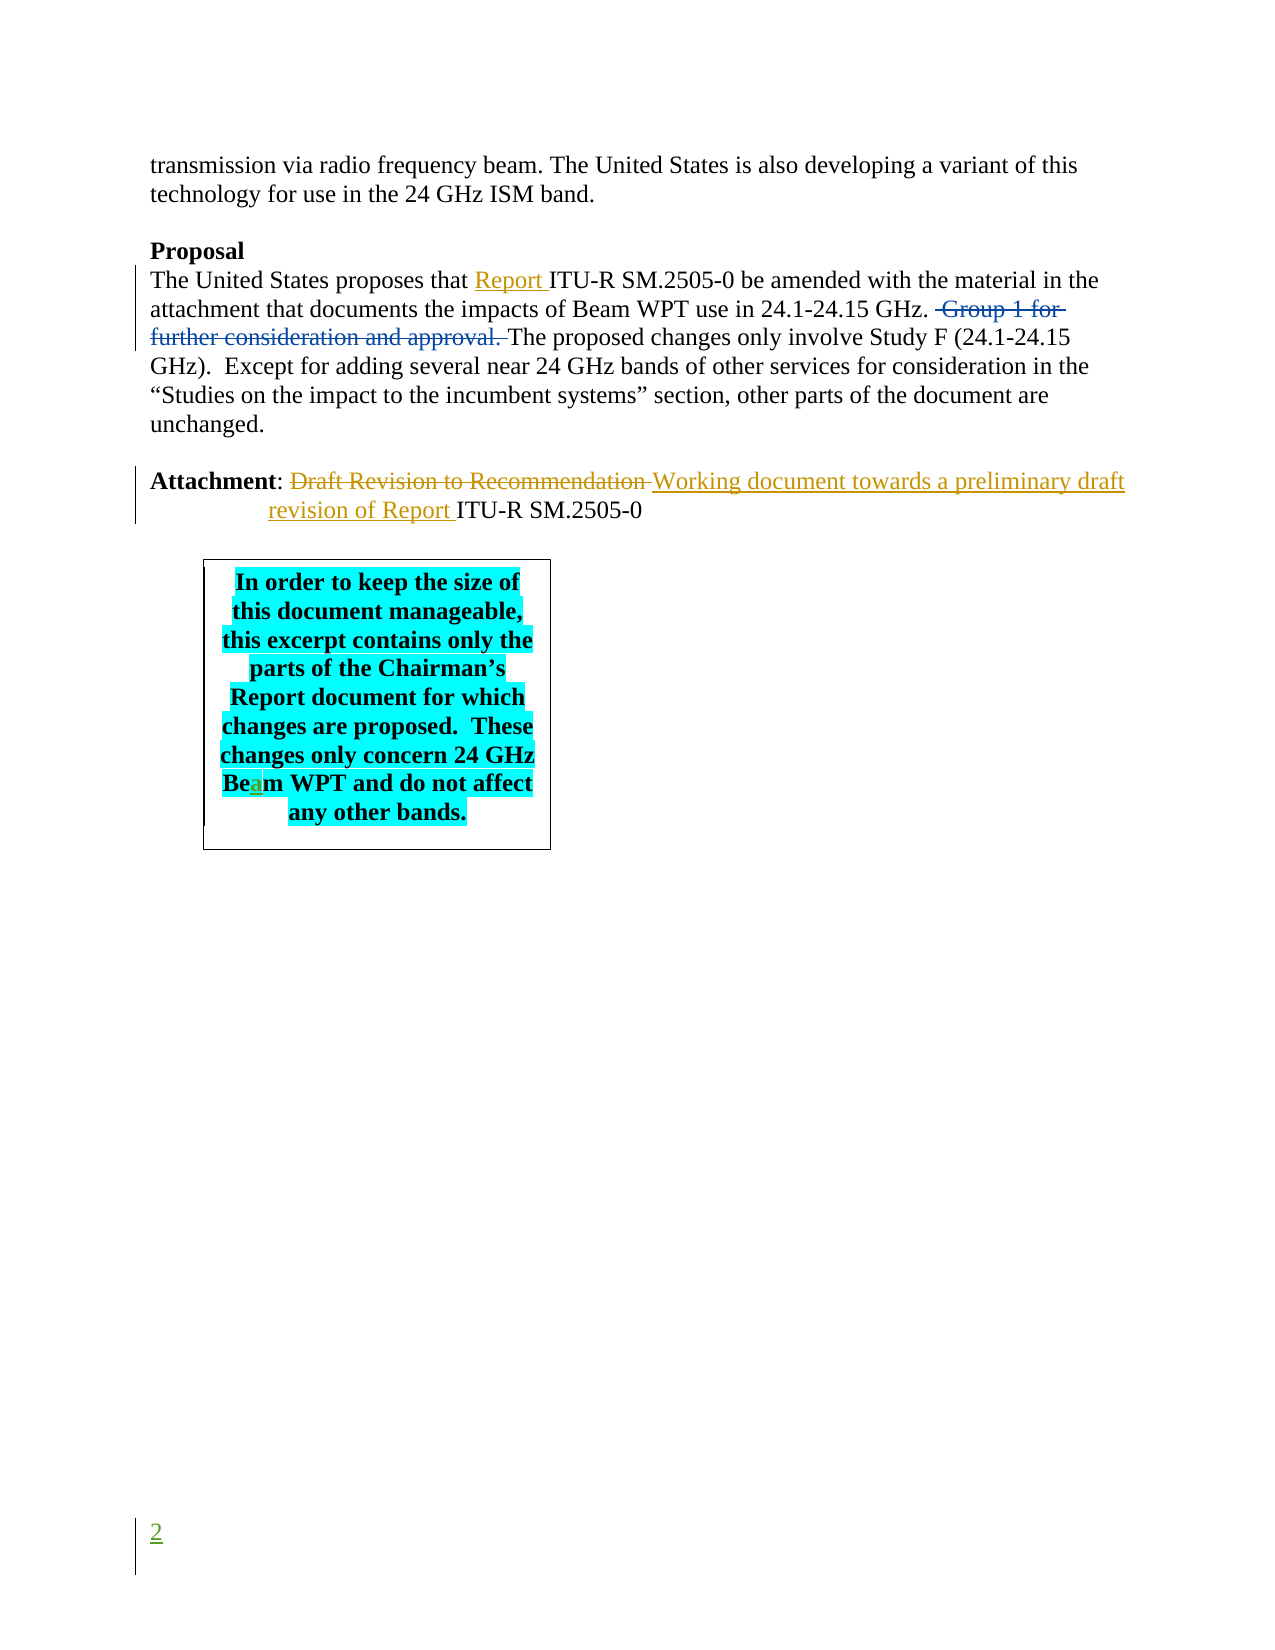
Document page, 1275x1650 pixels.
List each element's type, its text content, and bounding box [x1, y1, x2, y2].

text Proposal [150, 236, 1125, 265]
text Attachment: ITU-R SM.2505-0 [150, 466, 1125, 524]
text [150, 150, 1125, 207]
text The United States proposes that ITU-R SM.2505-0 be amended with the material in the attachment that documents the impacts of Beam WPT use in 24.1-24.15 GHz. The proposed changes only involve Study F (24.1-24.15 GHz). Except for adding several near 24 GHz bands of other services for consideration in the “Studies on the impact to the incumbent systems” section, other parts of the document are unchanged. [150, 265, 1125, 437]
